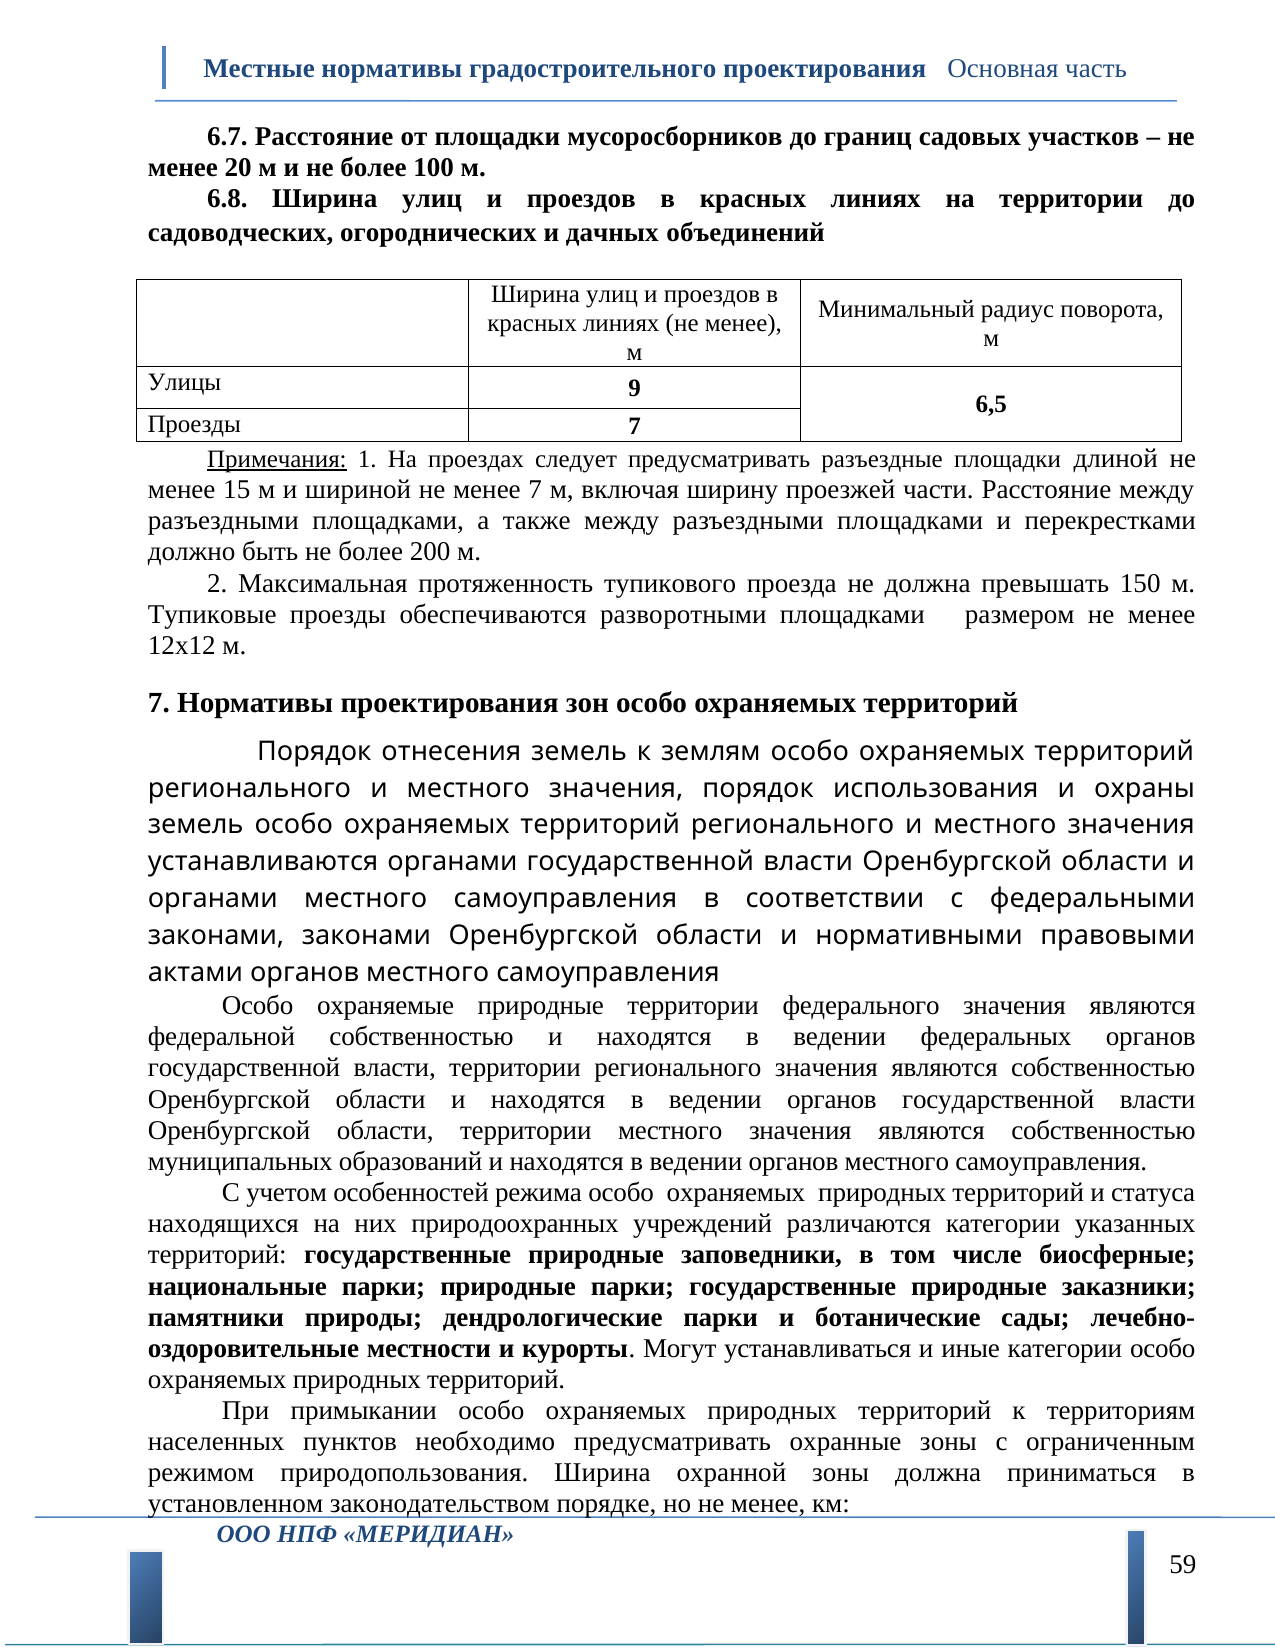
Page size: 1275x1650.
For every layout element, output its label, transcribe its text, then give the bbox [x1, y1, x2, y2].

subtitle 7. Нормативы проектирования зон особо охраняемых территорий [148, 685, 1196, 719]
text 6.8. Ширина улиц и проездов в красных линиях на территории до садоводческих, огороднических и дачных объединений [148, 183, 1196, 247]
text При примыкании особо охраняемых природных территорий к территориям населенных пунктов необходимо предусматривать охранные зоны с ограниченным режимом природопользования. Ширина охранной зоны должна приниматься в установленном законодательством порядке, но не менее, км: [148, 1394, 1196, 1519]
text Особо охраняемые природные территории федерального значения являются федеральной собственностью и находятся в ведении федеральных органов государственной власти, территории регионального значения являются собственностью Оренбургской области и находятся в ведении органов государственной власти Оренбургской области, территории местного значения являются собственностью муниципальных образований и находятся в ведении органов местного самоуправления. [148, 989, 1196, 1176]
text 2. Максимальная протяженность тупикового проезда не должна превышать 150 м. Тупиковые проезды обеспечиваются разворотными площадками размером не менее 12х12 м. [148, 567, 1196, 660]
text С учетом особенностей режима особо охраняемых природных территорий и статуса находящихся на них природоохранных учреждений различаются категории указанных территорий: государственные природные заповедники, в том числе биосферные; национальные парки; природные парки; государственные природные заказники; памятники природы; дендрологические парки и ботанические сады; лечебно-оздоровительные местности и курорты. Могут устанавливаться и иные категории особо охраняемых природных территорий. [148, 1176, 1196, 1394]
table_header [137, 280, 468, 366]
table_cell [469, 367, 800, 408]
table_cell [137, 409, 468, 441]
text Примечания: 1. На проездах следует предусматривать разъездные площадки длиной не менее 15 м и шириной не менее 7 м, включая ширину проезжей части. Расстояние между разъездными площадками, а также между разъездными площадками и перекрестками должно быть не более 200 м. [148, 442, 1196, 567]
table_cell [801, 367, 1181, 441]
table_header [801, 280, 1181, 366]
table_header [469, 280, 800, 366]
text Порядок отнесения земель к землям особо охраняемых территорий регионального и местного значения, порядок использования и охраны земель особо охраняемых территорий регионального и местного значения устанавливаются органами государственной власти Оренбургской области и органами местного самоуправления в соответствии с федеральными законами, законами Оренбургской области и нормативными правовыми актами органов местного самоуправления [148, 731, 1196, 989]
text 6.7. Расстояние от площадки мусоросборников до границ садовых участков – не менее 20 м и не более 100 м. [148, 120, 1196, 183]
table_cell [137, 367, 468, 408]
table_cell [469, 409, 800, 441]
